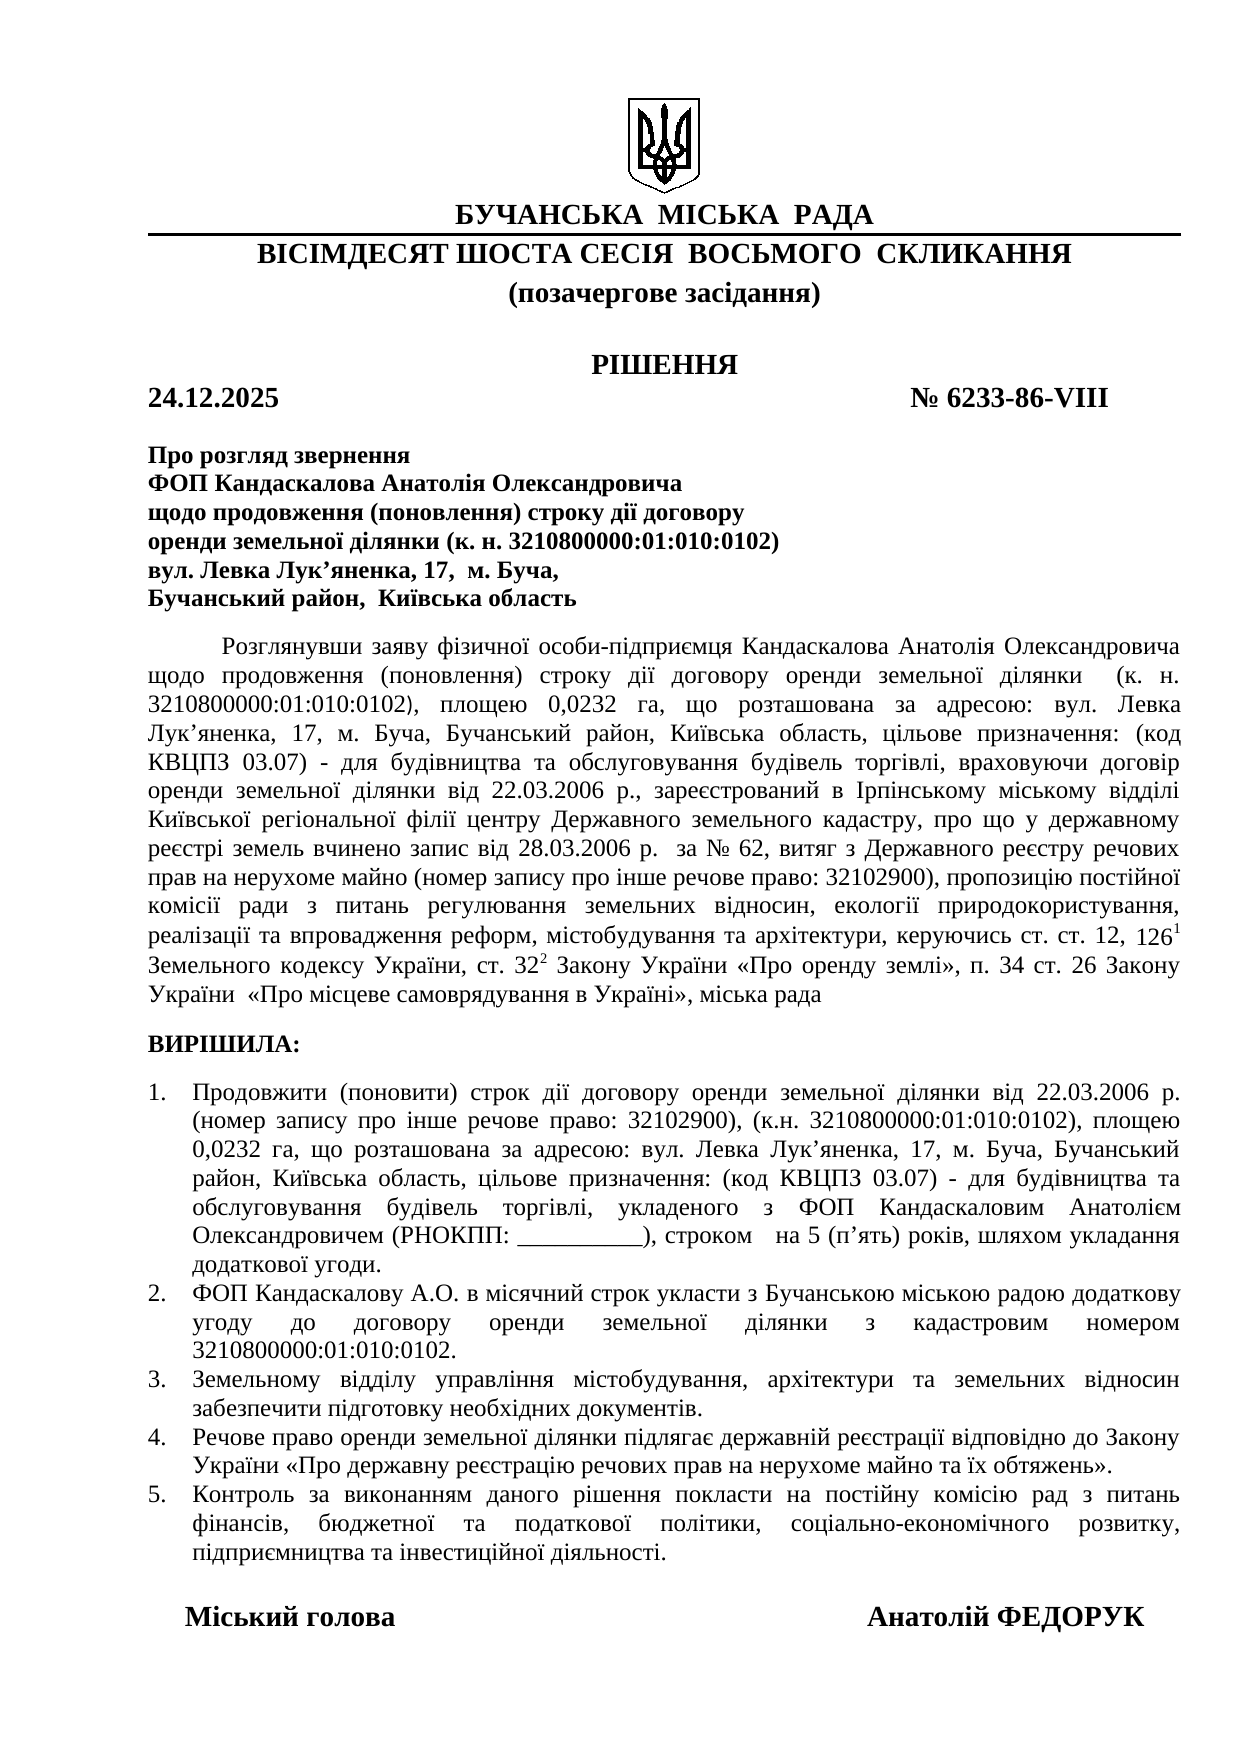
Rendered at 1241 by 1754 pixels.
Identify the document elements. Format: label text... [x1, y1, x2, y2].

text ФОП Кандаскалова Анатолія Олександровича [148, 468, 1181, 497]
text Розглянувши заяву фізичної особи-підприємця Кандаскалова Анатолія Олександровича щодо продовження (поновлення) строку дії договору оренди земельної ділянки (к. н. 3210800000:01:010:0102), площею 0,0232 га, що розташована за адресою: вул. Левка Лук’яненка, 17, м. Буча, Бучанський район, Київська область, цільове призначення: (код КВЦПЗ 03.07) - для будівництва та обслуговування будівель торгівлі, враховуючи договір оренди земельної ділянки від 22.03.2006 р., зареєстрований в Ірпінському міському відділі Київської регіональної філії центру Державного земельного кадастру, про що у державному реєстрі земель вчинено запис від 28.03.2006 р. за № 62, витяг з Державного реєстру речових прав на нерухоме майно (номер запису про інше речове право: 32102900), пропозицію постійної комісії ради з питань регулювання земельних відносин, екології природокористування, реалізації та впровадження реформ, містобудування та архітектури, керуючись ст. ст. 12, Земельного кодексу України, ст. 322 Закону України «Про оренду землі», п. 34 ст. 26 Закону України «Про місцеве самоврядування в Україні», міська рада [148, 631, 1181, 1008]
text ВИРІШИЛА: [148, 1029, 1181, 1057]
text 24.12.2025 № 6233-86-VIII [148, 380, 1181, 414]
text оренди земельної ділянки (к. н. 3210800000:01:010:0102) [148, 526, 1181, 555]
list Земельному відділу управління містобудування, архітектури та земельних відносин забезпечити підготовку необхідних документів. [148, 1364, 1181, 1422]
list Продовжити (поновити) строк дії договору оренди земельної ділянки від 22.03.2006 р. (номер запису про інше речове право: 32102900), (к.н. 3210800000:01:010:0102), площею 0,0232 га, що розташована за адресою: вул. Левка Лук’яненка, 17, м. Буча, Бучанський район, Київська область, цільове призначення: (код КВЦПЗ 03.07) - для будівництва та обслуговування будівель торгівлі, укладеного з ФОП Кандаскаловим Анатолієм Олександровичем (РНОКПП: __________), строком на 5 (п’ять) років, шляхом укладання додаткової угоди. [148, 1077, 1181, 1278]
list ФОП Кандаскалову А.О. в місячний строк укласти з Бучанською міською радою додаткову угоду до договору оренди земельної ділянки з кадастровим номером 3210800000:01:010:0102. [148, 1278, 1181, 1364]
text (позачергове засідання) [148, 275, 1181, 308]
text вул. Левка Лук’яненка, 17, м. Буча, [148, 555, 1181, 583]
list Речове право оренди земельної ділянки підлягає державній реєстрації відповідно до Закону України «Про державну реєстрацію речових прав на нерухоме майно та їх обтяжень». [148, 1422, 1181, 1479]
text РІШЕННЯ [148, 347, 1181, 380]
text Про розгляд звернення [148, 440, 1181, 468]
text БУЧАНСЬКА МІСЬКА РАДА [148, 197, 1181, 233]
text Бучанський район, Київська область [148, 583, 1181, 612]
text Міський голова Анатолій ФЕДОРУК [148, 1599, 1181, 1632]
text ВІСІМДЕСЯТ ШОСТА СЕСІЯ ВОСЬМОГО СКЛИКАННЯ [148, 236, 1181, 270]
text щодо продовження (поновлення) строку дії договору [148, 497, 1181, 526]
list Контроль за виконанням даного рішення покласти на постійну комісію рад з питань фінансів, бюджетної та податкової політики, соціально-економічного розвитку, підприємництва та інвестиційної діяльності. [148, 1479, 1181, 1565]
